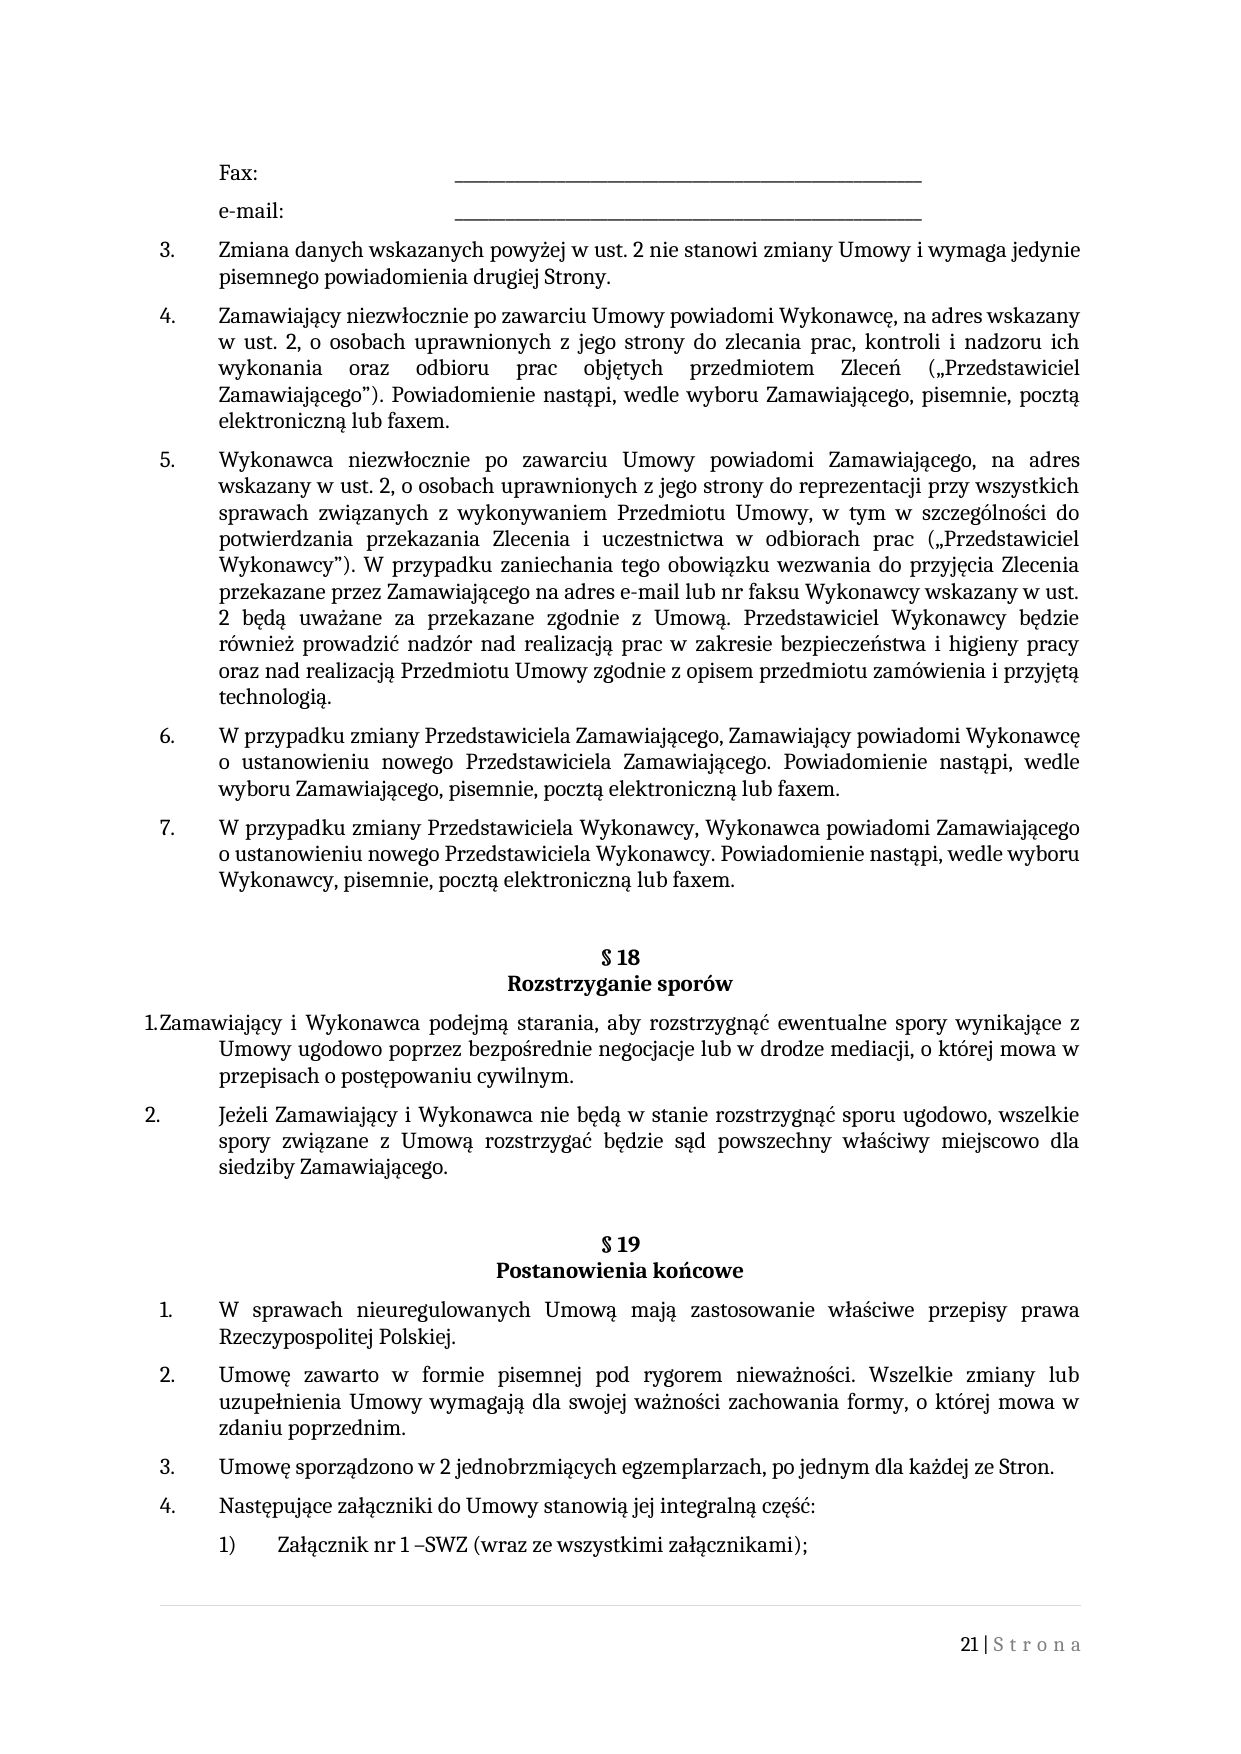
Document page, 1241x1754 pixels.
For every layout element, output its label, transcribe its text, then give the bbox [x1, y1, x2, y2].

text e-mail: _______________________________________________________ [218, 198, 1081, 225]
list Umowę sporządzono w 2 jednobrzmiących egzemplarzach, po jednym dla każdej ze Stron. [159, 1454, 1081, 1480]
list Zmiana danych wskazanych powyżej w ust. 2 nie stanowi zmiany Umowy i wymaga jedynie pisemnego powiadomienia drugiej Strony. [159, 237, 1081, 290]
text § 18 Rozstrzyganie sporów [159, 945, 1081, 997]
list Załącznik nr 1 –SWZ (wraz ze wszystkimi załącznikami); [219, 1532, 1081, 1558]
list Zamawiający i Wykonawca podejmą starania, aby rozstrzygnąć ewentualne spory wynikające z Umowy ugodowo poprzez bezpośrednie negocjacje lub w drodze mediacji, o której mowa w przepisach o postępowaniu cywilnym. [145, 1010, 1081, 1089]
list Następujące załączniki do Umowy stanowią jej integralną część: [159, 1493, 1081, 1519]
list Jeżeli Zamawiający i Wykonawca nie będą w stanie rozstrzygnąć sporu ugodowo, wszelkie spory związane z Umową rozstrzygać będzie sąd powszechny właściwy miejscowo dla siedziby Zamawiającego. [145, 1101, 1081, 1181]
list Wykonawca niezwłocznie po zawarciu Umowy powiadomi Zamawiającego, na adres wskazany w ust. 2, o osobach uprawnionych z jego strony do reprezentacji przy wszystkich sprawach związanych z wykonywaniem Przedmiotu Umowy, w tym w szczególności do potwierdzania przekazania Zlecenia i uczestnictwa w odbiorach prac („Przedstawiciel Wykonawcy”). W przypadku zaniechania tego obowiązku wezwania do przyjęcia Zlecenia przekazane przez Zamawiającego na adres e-mail lub nr faksu Wykonawcy wskazany w ust. 2 będą uważane za przekazane zgodnie z Umową. Przedstawiciel Wykonawcy będzie również prowadzić nadzór nad realizacją prac w zakresie bezpieczeństwa i higieny pracy oraz nad realizacją Przedmiotu Umowy zgodnie z opisem przedmiotu zamówienia i przyjętą technologią. [159, 447, 1081, 710]
list W przypadku zmiany Przedstawiciela Zamawiającego, Zamawiający powiadomi Wykonawcę o ustanowieniu nowego Przedstawiciela Zamawiającego. Powiadomienie nastąpi, wedle wyboru Zamawiającego, pisemnie, pocztą elektroniczną lub faxem. [159, 723, 1081, 802]
list Umowę zawarto w formie pisemnej pod rygorem nieważności. Wszelkie zmiany lub uzupełnienia Umowy wymagają dla swojej ważności zachowania formy, o której mowa w zdaniu poprzednim. [159, 1362, 1081, 1441]
list W sprawach nieuregulowanych Umową mają zastosowanie właściwe przepisy prawa Rzeczypospolitej Polskiej. [159, 1297, 1081, 1350]
list Zamawiający niezwłocznie po zawarciu Umowy powiadomi Wykonawcę, na adres wskazany w ust. 2, o osobach uprawnionych z jego strony do zlecania prac, kontroli i nadzoru ich wykonania oraz odbioru prac objętych przedmiotem Zleceń („Przedstawiciel Zamawiającego”). Powiadomienie nastąpi, wedle wyboru Zamawiającego, pisemnie, pocztą elektroniczną lub faxem. [159, 302, 1081, 434]
text Fax: _______________________________________________________ [218, 159, 1081, 186]
text § 19 Postanowienia końcowe [159, 1232, 1081, 1284]
list W przypadku zmiany Przedstawiciela Wykonawcy, Wykonawca powiadomi Zamawiającego o ustanowieniu nowego Przedstawiciela Wykonawcy. Powiadomienie nastąpi, wedle wyboru Wykonawcy, pisemnie, pocztą elektroniczną lub faxem. [159, 814, 1081, 893]
